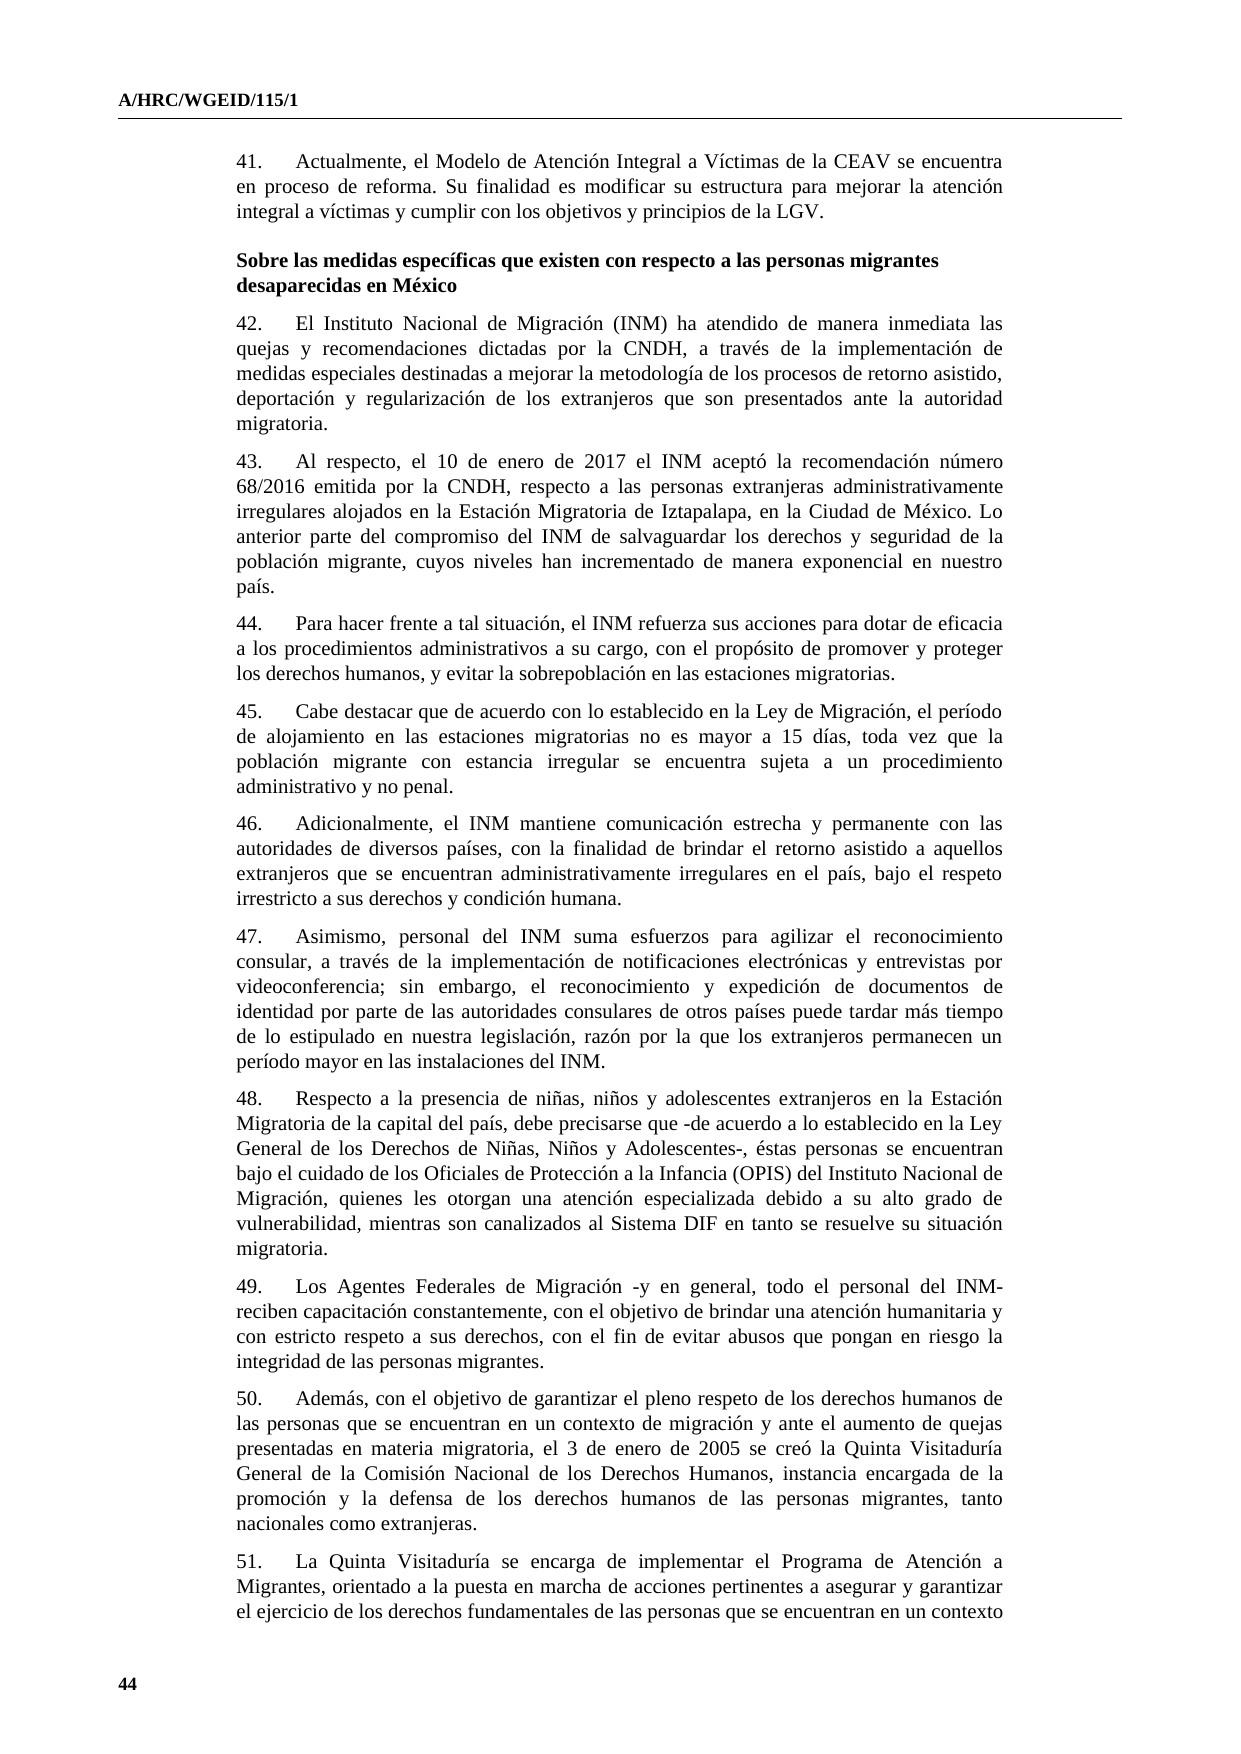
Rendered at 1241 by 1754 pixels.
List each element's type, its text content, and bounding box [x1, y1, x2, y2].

text 48. Respecto a la presencia de niñas, niños y adolescentes extranjeros en la Estación Migratoria de la capital del país, debe precisarse que -de acuerdo a lo establecido en la Ley General de los Derechos de Niñas, Niños y Adolescentes-, éstas personas se encuentran bajo el cuidado de los Oficiales de Protección a la Infancia (OPIS) del Instituto Nacional de Migración, quienes les otorgan una atención especializada debido a su alto grado de vulnerabilidad, mientras son canalizados al Sistema DIF en tanto se resuelve su situación migratoria. [236, 1085, 1004, 1260]
text 43. Al respecto, el 10 de enero de 2017 el INM aceptó la recomendación número 68/2016 emitida por la CNDH, respecto a las personas extranjeras administrativamente irregulares alojados en la Estación Migratoria de Iztapalapa, en la Ciudad de México. Lo anterior parte del compromiso del INM de salvaguardar los derechos y seguridad de la población migrante, cuyos niveles han incrementado de manera exponencial en nuestro país. [236, 448, 1004, 598]
text 47. Asimismo, personal del INM suma esfuerzos para agilizar el reconocimiento consular, a través de la implementación de notificaciones electrónicas y entrevistas por videoconferencia; sin embargo, el reconocimiento y expedición de documentos de identidad por parte de las autoridades consulares de otros países puede tardar más tiempo de lo estipulado en nuestra legislación, razón por la que los extranjeros permanecen un período mayor en las instalaciones del INM. [236, 923, 1004, 1073]
text 46. Adicionalmente, el INM mantiene comunicación estrecha y permanente con las autoridades de diversos países, con la finalidad de brindar el retorno asistido a aquellos extranjeros que se encuentran administrativamente irregulares en el país, bajo el respeto irrestricto a sus derechos y condición humana. [236, 810, 1004, 910]
text 50. Además, con el objetivo de garantizar el pleno respeto de los derechos humanos de las personas que se encuentran en un contexto de migración y ante el aumento de quejas presentadas en materia migratoria, el 3 de enero de 2005 se creó la Quinta Visitaduría General de la Comisión Nacional de los Derechos Humanos, instancia encargada de la promoción y la defensa de los derechos humanos de las personas migrantes, tanto nacionales como extranjeras. [236, 1385, 1004, 1535]
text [236, 1548, 1004, 1623]
text 45. Cabe destacar que de acuerdo con lo establecido en la Ley de Migración, el período de alojamiento en las estaciones migratorias no es mayor a 15 días, toda vez que la población migrante con estancia irregular se encuentra sujeta a un procedimiento administrativo y no penal. [236, 698, 1004, 798]
text 44. Para hacer frente a tal situación, el INM refuerza sus acciones para dotar de eficacia a los procedimientos administrativos a su cargo, con el propósito de promover y proteger los derechos humanos, y evitar la sobrepoblación en las estaciones migratorias. [236, 610, 1004, 685]
text 42. El Instituto Nacional de Migración (INM) ha atendido de manera inmediata las quejas y recomendaciones dictadas por la CNDH, a través de la implementación de medidas especiales destinadas a mejorar la metodología de los procesos de retorno asistido, deportación y regularización de los extranjeros que son presentados ante la autoridad migratoria. [236, 310, 1004, 435]
text 41. Actualmente, el Modelo de Atención Integral a Víctimas de la CEAV se encuentra en proceso de reforma. Su finalidad es modificar su estructura para mejorar la atención integral a víctimas y cumplir con los objetivos y principios de la LGV. [236, 148, 1004, 223]
text 49. Los Agentes Federales de Migración -y en general, todo el personal del INM- reciben capacitación constantemente, con el objetivo de brindar una atención humanitaria y con estricto respeto a sus derechos, con el fin de evitar abusos que pongan en riesgo la integridad de las personas migrantes. [236, 1273, 1004, 1373]
text Sobre las medidas específicas que existen con respecto a las personas migrantes desaparecidas en México [118, 248, 1004, 298]
